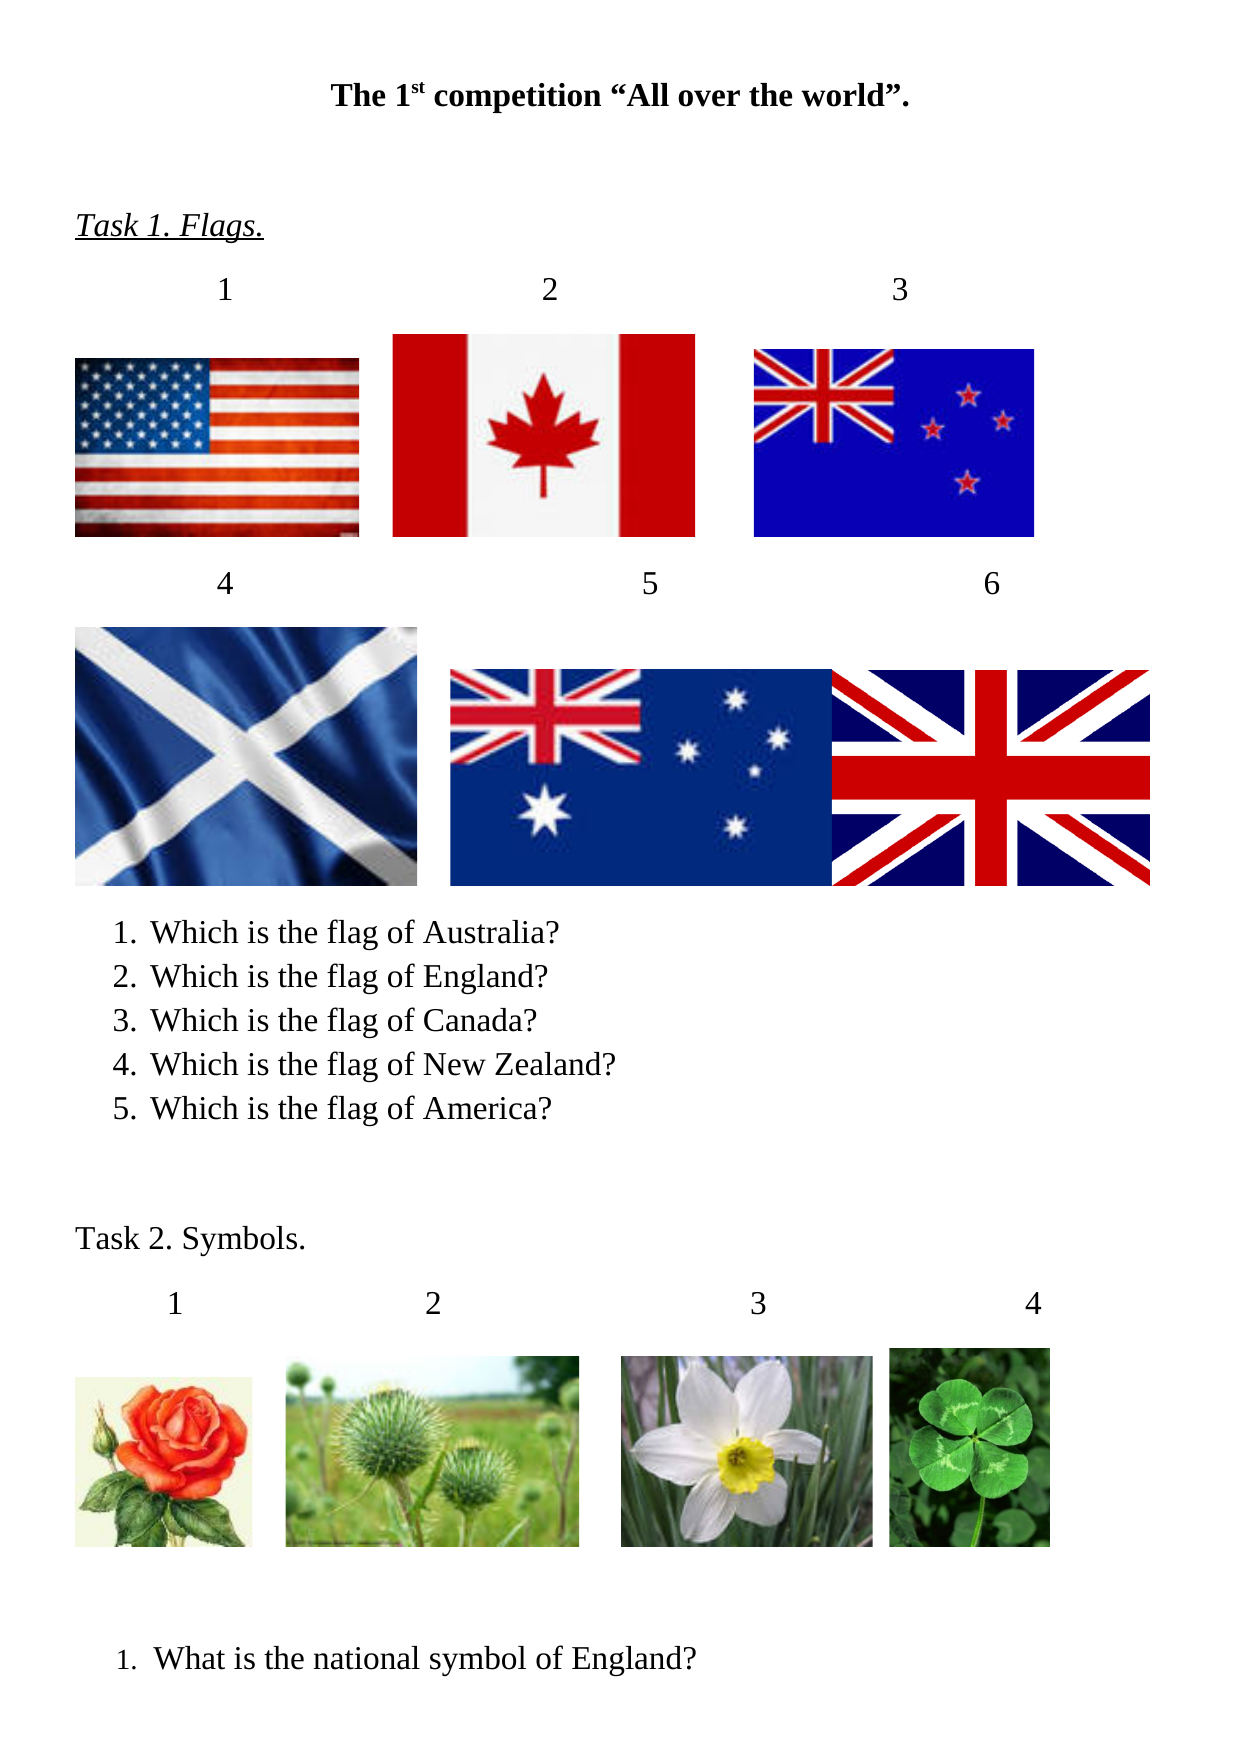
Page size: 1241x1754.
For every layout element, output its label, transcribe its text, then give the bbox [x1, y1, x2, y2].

list Which is the flag of New Zealand? [112, 1044, 1165, 1083]
text 4 5 6 [75, 563, 1165, 601]
text The 1st competition “All over the world”. [75, 75, 1165, 113]
picture [75, 627, 418, 886]
list Which is the flag of England? [112, 956, 1165, 994]
list What is the national symbol of England? [116, 1638, 1165, 1677]
picture [753, 349, 1035, 537]
text 1 2 3 4 [75, 1283, 1165, 1321]
picture [285, 1356, 580, 1547]
picture [621, 1356, 873, 1547]
picture [889, 1348, 1050, 1547]
picture [450, 669, 1150, 886]
text 1 2 3 [75, 270, 1165, 308]
list Which is the flag of Canada? [112, 1000, 1165, 1039]
picture [392, 334, 696, 537]
text Task 2. Symbols. [75, 1218, 1165, 1257]
text Task 1. Flags. [75, 205, 1165, 243]
list Which is the flag of Australia? [112, 912, 1165, 951]
list Which is the flag of America? [112, 1088, 1165, 1127]
picture [75, 358, 360, 537]
picture [75, 1377, 253, 1547]
